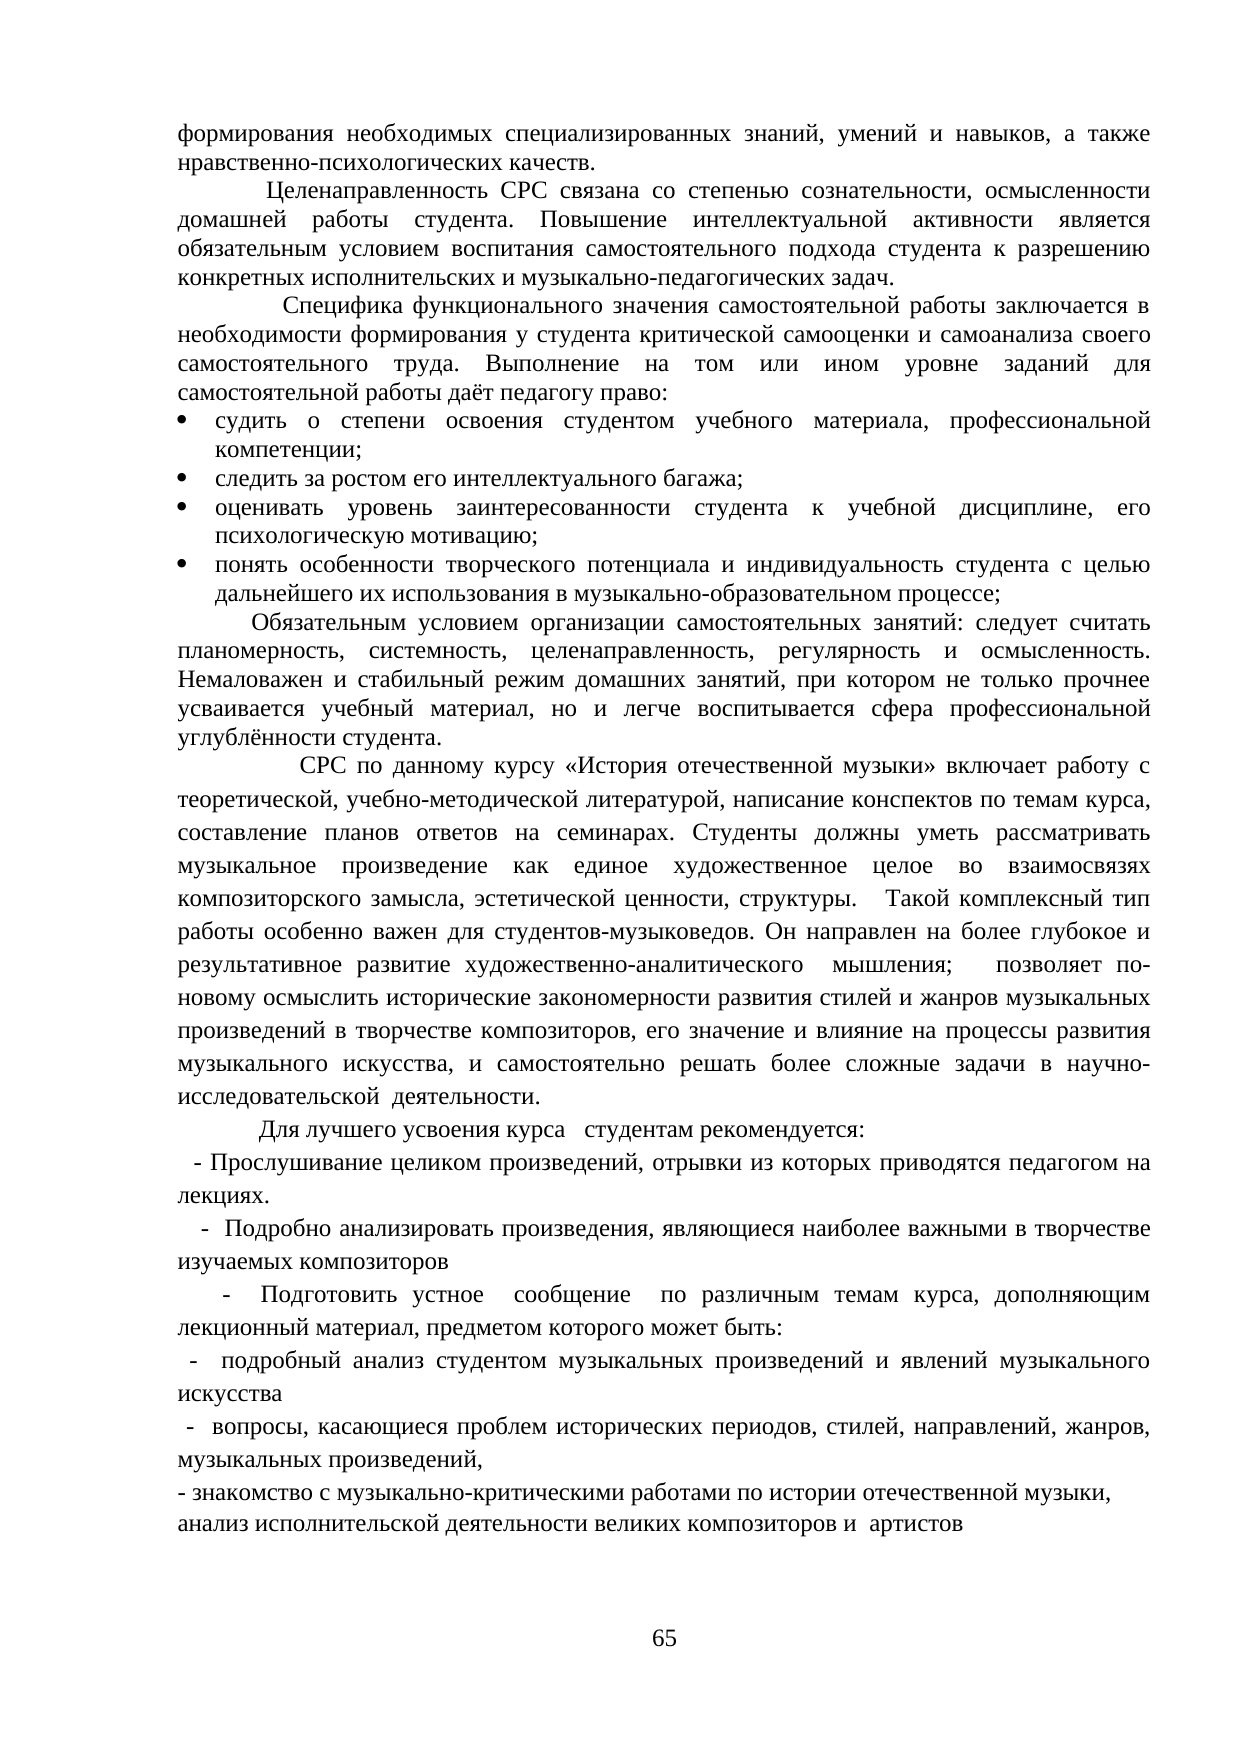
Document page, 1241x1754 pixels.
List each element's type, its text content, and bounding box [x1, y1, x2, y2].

text Специфика функционального значения самостоятельной работы заключается в необходимости формирования у студента критической самооценки и самоанализа своего самостоятельного труда. Выполнение на том или ином уровне заданий для самостоятельной работы даёт педагогу право: [177, 291, 1152, 406]
text - Подробно анализировать произведения, являющиеся наиболее важными в творчестве изучаемых композиторов [177, 1213, 1152, 1275]
text - вопросы, касающиеся проблем исторических периодов, стилей, направлений, жанров, музыкальных произведений, [177, 1411, 1152, 1473]
list оценивать уровень заинтересованности студента к учебной дисциплине, его психологическую мотивацию; [177, 492, 1152, 549]
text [177, 118, 1152, 176]
list следить за ростом его интеллектуального багажа; [177, 463, 1152, 492]
text - подробный анализ студентом музыкальных произведений и явлений музыкального искусства [177, 1345, 1152, 1407]
list судить о степени освоения студентом учебного материала, профессиональной компетенции; [177, 406, 1152, 463]
text - Прослушивание целиком произведений, отрывки из которых приводятся педагогом на лекциях. [177, 1147, 1152, 1209]
text Целенаправленность СРС связана со степенью сознательности, осмысленности домашней работы студента. Повышение интеллектуальной активности является обязательным условием воспитания самостоятельного подхода студента к разрешению конкретных исполнительских и музыкально-педагогических задач. [177, 176, 1152, 291]
text - Подготовить устное сообщение по различным темам курса, дополняющим лекционный материал, предметом которого может быть: [177, 1279, 1152, 1341]
text Для лучшего усвоения курса студентам рекомендуется: [177, 1114, 1152, 1143]
text Обязательным условием организации самостоятельных занятий: следует считать планомерность, системность, целенаправленность, регулярность и осмысленность. Немаловажен и стабильный режим домашних занятий, при котором не только прочнее усваивается учебный материал, но и легче воспитывается сфера профессиональной углублённости студента. [177, 607, 1152, 751]
list понять особенности творческого потенциала и индивидуальность студента с целью дальнейшего их использования в музыкально-образовательном процессе; [177, 549, 1152, 607]
text СРС по данному курсу «История отечественной музыки» включает работу с теоретической, учебно-методической литературой, написание конспектов по темам курса, составление планов ответов на семинарах. Студенты должны уметь рассматривать музыкальное произведение как единое художественное целое во взаимосвязях композиторского замысла, эстетической ценности, структуры. Такой комплексный тип работы особенно важен для студентов-музыковедов. Он направлен на более глубокое и результативное развитие художественно-аналитического мышления; позволяет по-новому осмыслить исторические закономерности развития стилей и жанров музыкальных произведений в творчестве композиторов, его значение и влияние на процессы развития музыкального искусства, и самостоятельно решать более сложные задачи в научно-исследовательской деятельности. [177, 751, 1152, 1109]
text - знакомство с музыкально-критическими работами по истории отечественной музыки, анализ исполнительской деятельности великих композиторов и артистов [177, 1477, 1152, 1537]
